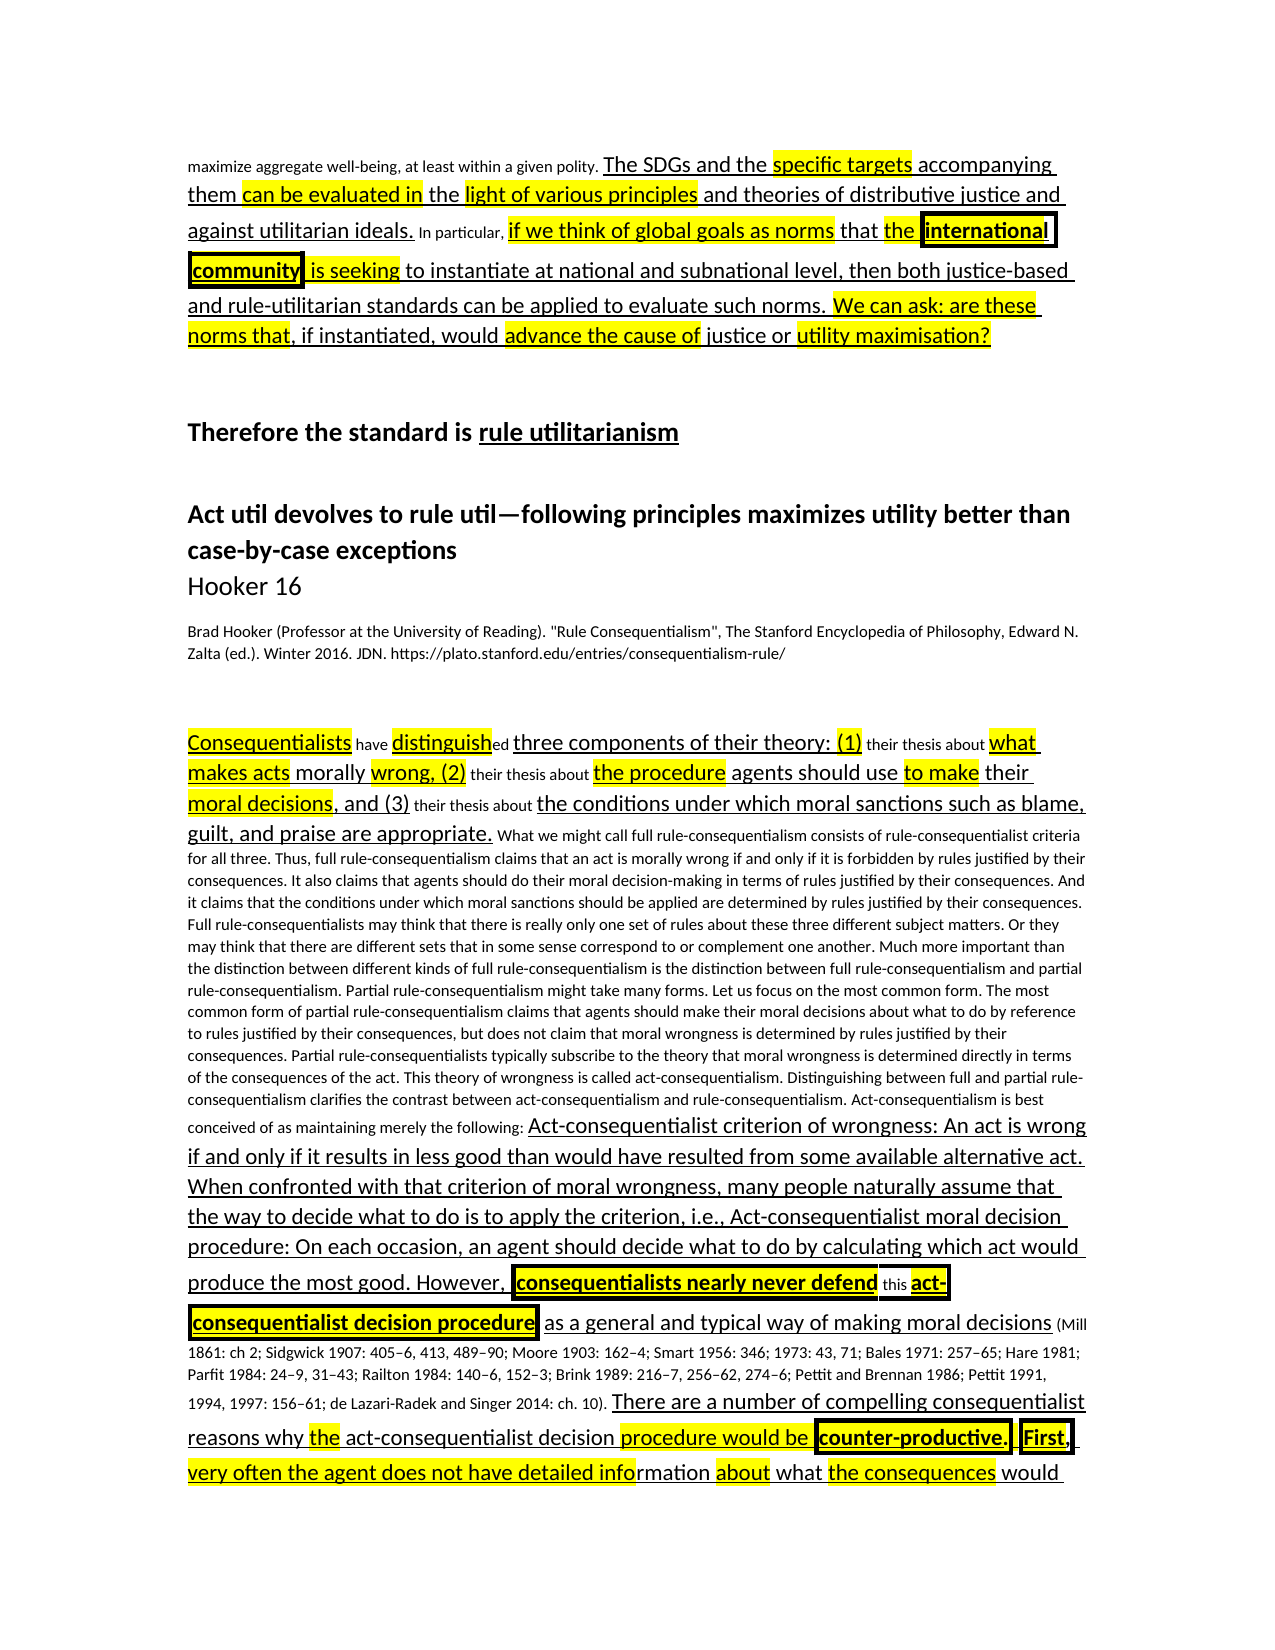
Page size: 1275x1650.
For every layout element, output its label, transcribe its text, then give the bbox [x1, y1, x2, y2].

text Hooker 16 [187, 569, 1087, 602]
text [187, 728, 1087, 1486]
subtitle Therefore the standard is rule utilitarianism [187, 415, 1087, 448]
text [187, 150, 1087, 349]
text Brad Hooker (Professor at the University of Reading). "Rule Consequentialism", The Stanford Encyclopedia of Philosophy, Edward N. Zalta (ed.). Winter 2016. JDN. https://plato.stanford.edu/entries/consequentialism-rule/ [187, 621, 1087, 663]
subtitle Act util devolves to rule util—following principles maximizes utility better than case-by-case exceptions [187, 497, 1087, 566]
